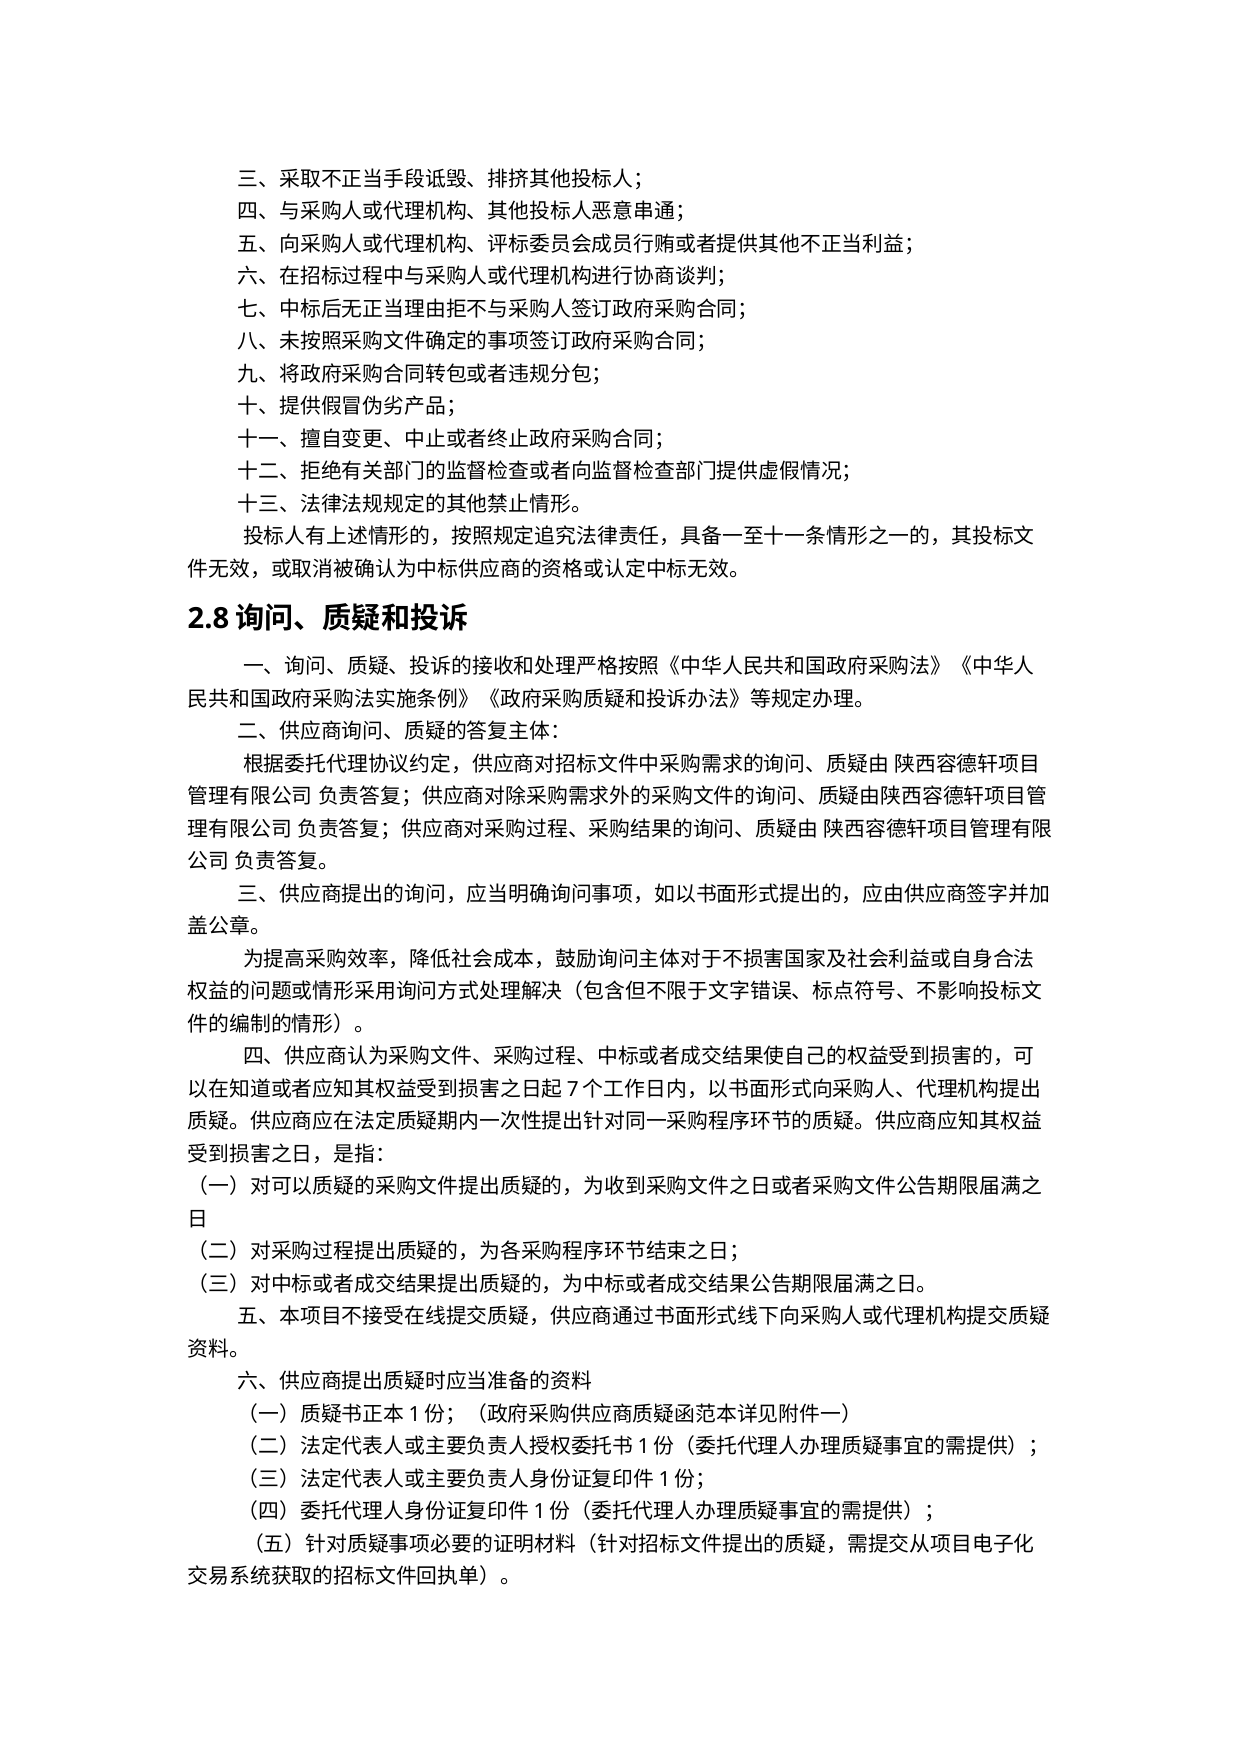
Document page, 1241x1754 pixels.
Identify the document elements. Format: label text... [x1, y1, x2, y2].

text 八、未按照采购文件确定的事项签订政府采购合同； [187, 324, 1053, 357]
text （三）法定代表人或主要负责人身份证复印件1份； [187, 1462, 1053, 1494]
text 十、提供假冒伪劣产品； [187, 389, 1053, 422]
text （二）法定代表人或主要负责人授权委托书1份（委托代理人办理质疑事宜的需提供）； [187, 1429, 1053, 1462]
text 五、本项目不接受在线提交质疑，供应商通过书面形式线下向采购人或代理机构提交质疑资料。 [187, 1299, 1053, 1364]
text 投标人有上述情形的，按照规定追究法律责任，具备一至十一条情形之一的，其投标文件无效，或取消被确认为中标供应商的资格或认定中标无效。 [187, 519, 1053, 584]
text （三）对中标或者成交结果提出质疑的，为中标或者成交结果公告期限届满之日。 [187, 1267, 1053, 1299]
text 三、供应商提出的询问，应当明确询问事项，如以书面形式提出的，应由供应商签字并加盖公章。 [187, 877, 1053, 942]
text 七、中标后无正当理由拒不与采购人签订政府采购合同； [187, 292, 1053, 324]
text （一）质疑书正本1份；（政府采购供应商质疑函范本详见附件一） [187, 1397, 1053, 1429]
text （五）针对质疑事项必要的证明材料（针对招标文件提出的质疑，需提交从项目电子化交易系统获取的招标文件回执单）。 [187, 1527, 1053, 1592]
text 九、将政府采购合同转包或者违规分包； [187, 357, 1053, 389]
text 三、采取不正当手段诋毁、排挤其他投标人； [187, 162, 1053, 194]
text 四、供应商认为采购文件、采购过程、中标或者成交结果使自己的权益受到损害的，可以在知道或者应知其权益受到损害之日起7个工作日内，以书面形式向采购人、代理机构提出质疑。供应商应在法定质疑期内一次性提出针对同一采购程序环节的质疑。供应商应知其权益受到损害之日，是指： [187, 1039, 1053, 1169]
text （一）对可以质疑的采购文件提出质疑的，为收到采购文件之日或者采购文件公告期限届满之日 [187, 1169, 1053, 1234]
text 六、在招标过程中与采购人或代理机构进行协商谈判； [187, 259, 1053, 292]
text 十三、法律法规规定的其他禁止情形。 [187, 487, 1053, 519]
text （四）委托代理人身份证复印件1份（委托代理人办理质疑事宜的需提供）； [187, 1494, 1053, 1527]
text （二）对采购过程提出质疑的，为各采购程序环节结束之日； [187, 1234, 1053, 1267]
text 六、供应商提出质疑时应当准备的资料 [187, 1364, 1053, 1397]
text 四、与采购人或代理机构、其他投标人恶意串通； [187, 194, 1053, 227]
text 2.8询问、质疑和投诉 [187, 584, 1053, 649]
text 二、供应商询问、质疑的答复主体： [187, 714, 1053, 747]
text 十一、擅自变更、中止或者终止政府采购合同； [187, 422, 1053, 454]
text 五、向采购人或代理机构、评标委员会成员行贿或者提供其他不正当利益； [187, 227, 1053, 259]
text 十二、拒绝有关部门的监督检查或者向监督检查部门提供虚假情况； [187, 454, 1053, 487]
text 根据委托代理协议约定，供应商对招标文件中采购需求的询问、质疑由 陕西容德轩项目管理有限公司 负责答复；供应商对除采购需求外的采购文件的询问、质疑由陕西容德轩项目管理有限公司 负责答复；供应商对采购过程、采购结果的询问、质疑由 陕西容德轩项目管理有限公司 负责答复。 [187, 747, 1053, 877]
text 一、询问、质疑、投诉的接收和处理严格按照《中华人民共和国政府采购法》《中华人民共和国政府采购法实施条例》《政府采购质疑和投诉办法》等规定办理。 [187, 649, 1053, 714]
text 为提高采购效率，降低社会成本，鼓励询问主体对于不损害国家及社会利益或自身合法权益的问题或情形采用询问方式处理解决（包含但不限于文字错误、标点符号、不影响投标文件的编制的情形）。 [187, 942, 1053, 1039]
